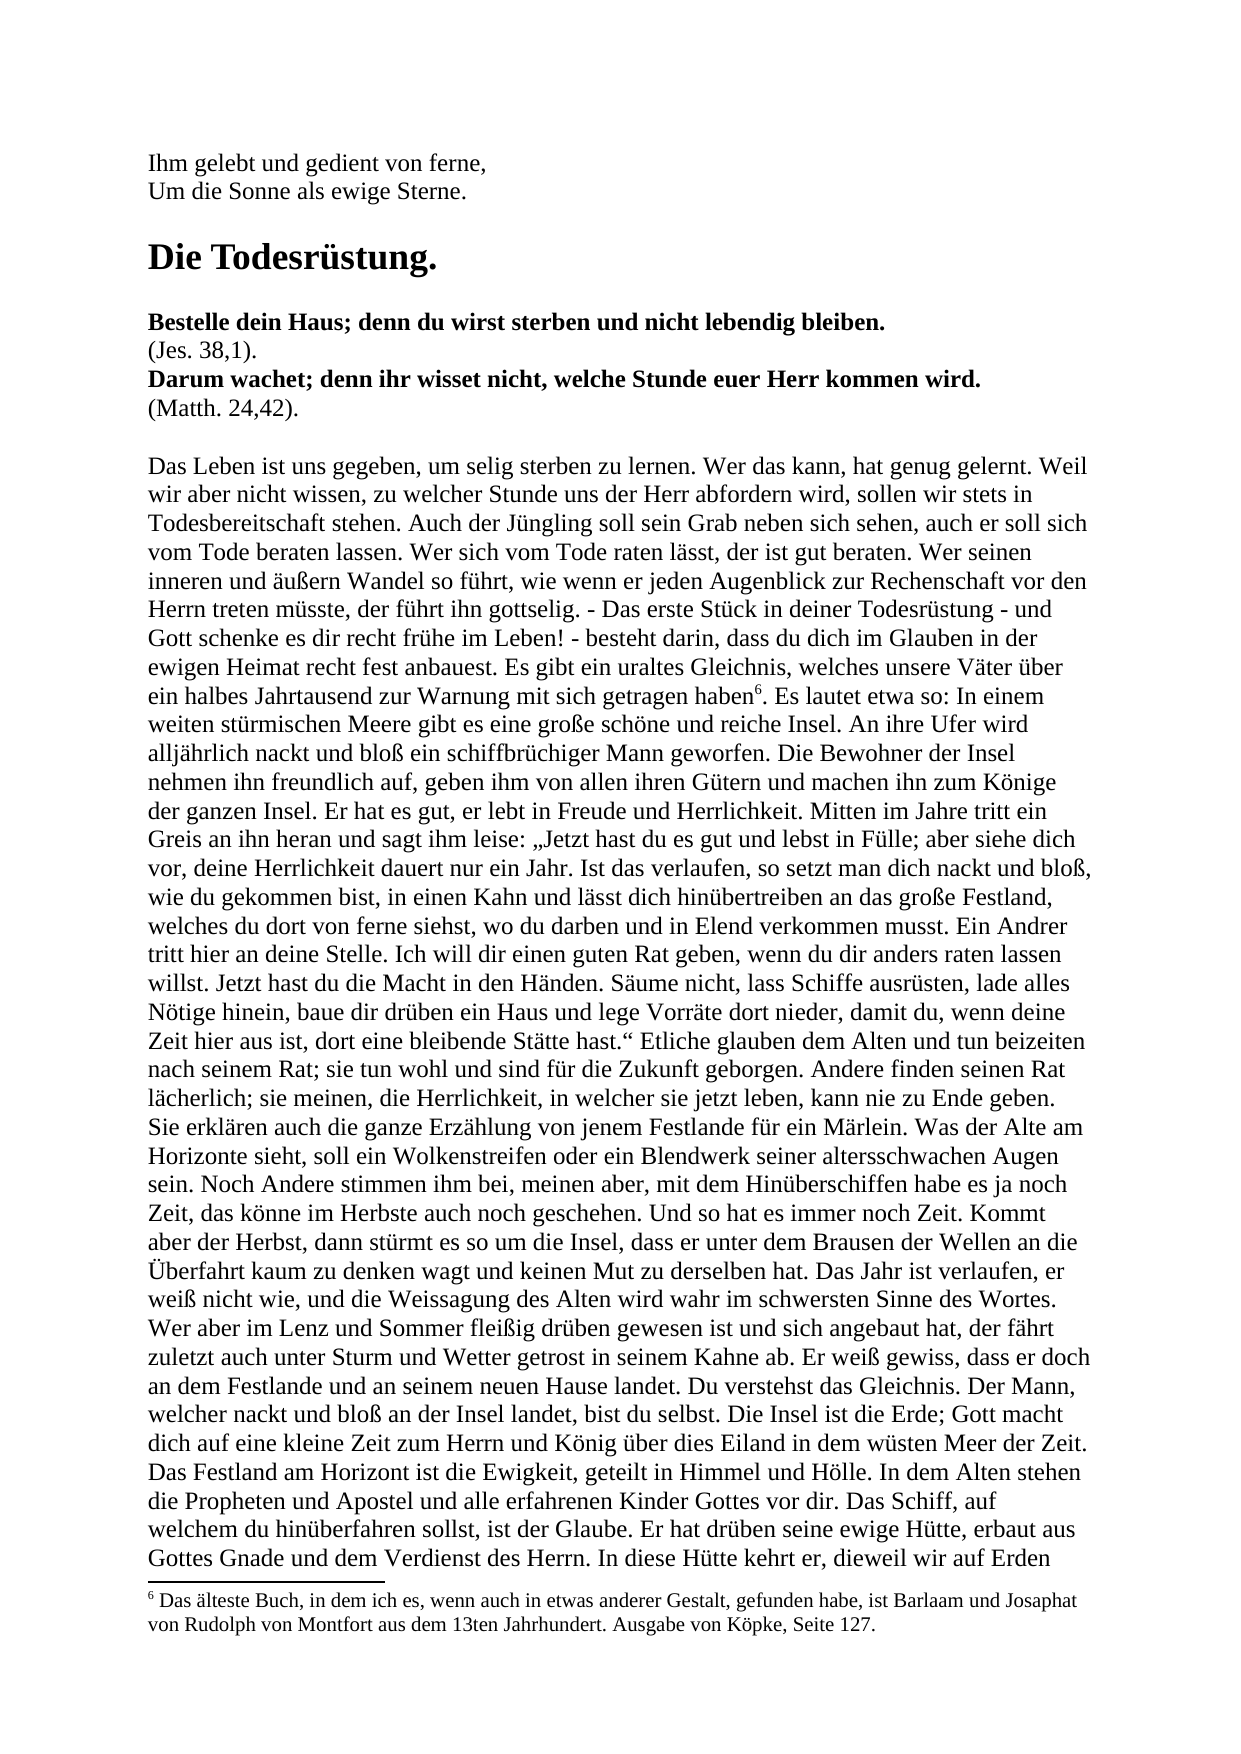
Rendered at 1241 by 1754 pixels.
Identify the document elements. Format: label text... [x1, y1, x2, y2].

text Bestelle dein Haus; denn du wirst sterben und nicht lebendig bleiben. (Jes. 38,1). Darum wachet; denn ihr wisset nicht, welche Stunde euer Herr kommen wird. (Matth. 24,42). [148, 307, 1093, 422]
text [148, 148, 1093, 205]
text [148, 451, 1093, 1572]
subtitle Die Todesrüstung. [148, 234, 1093, 277]
